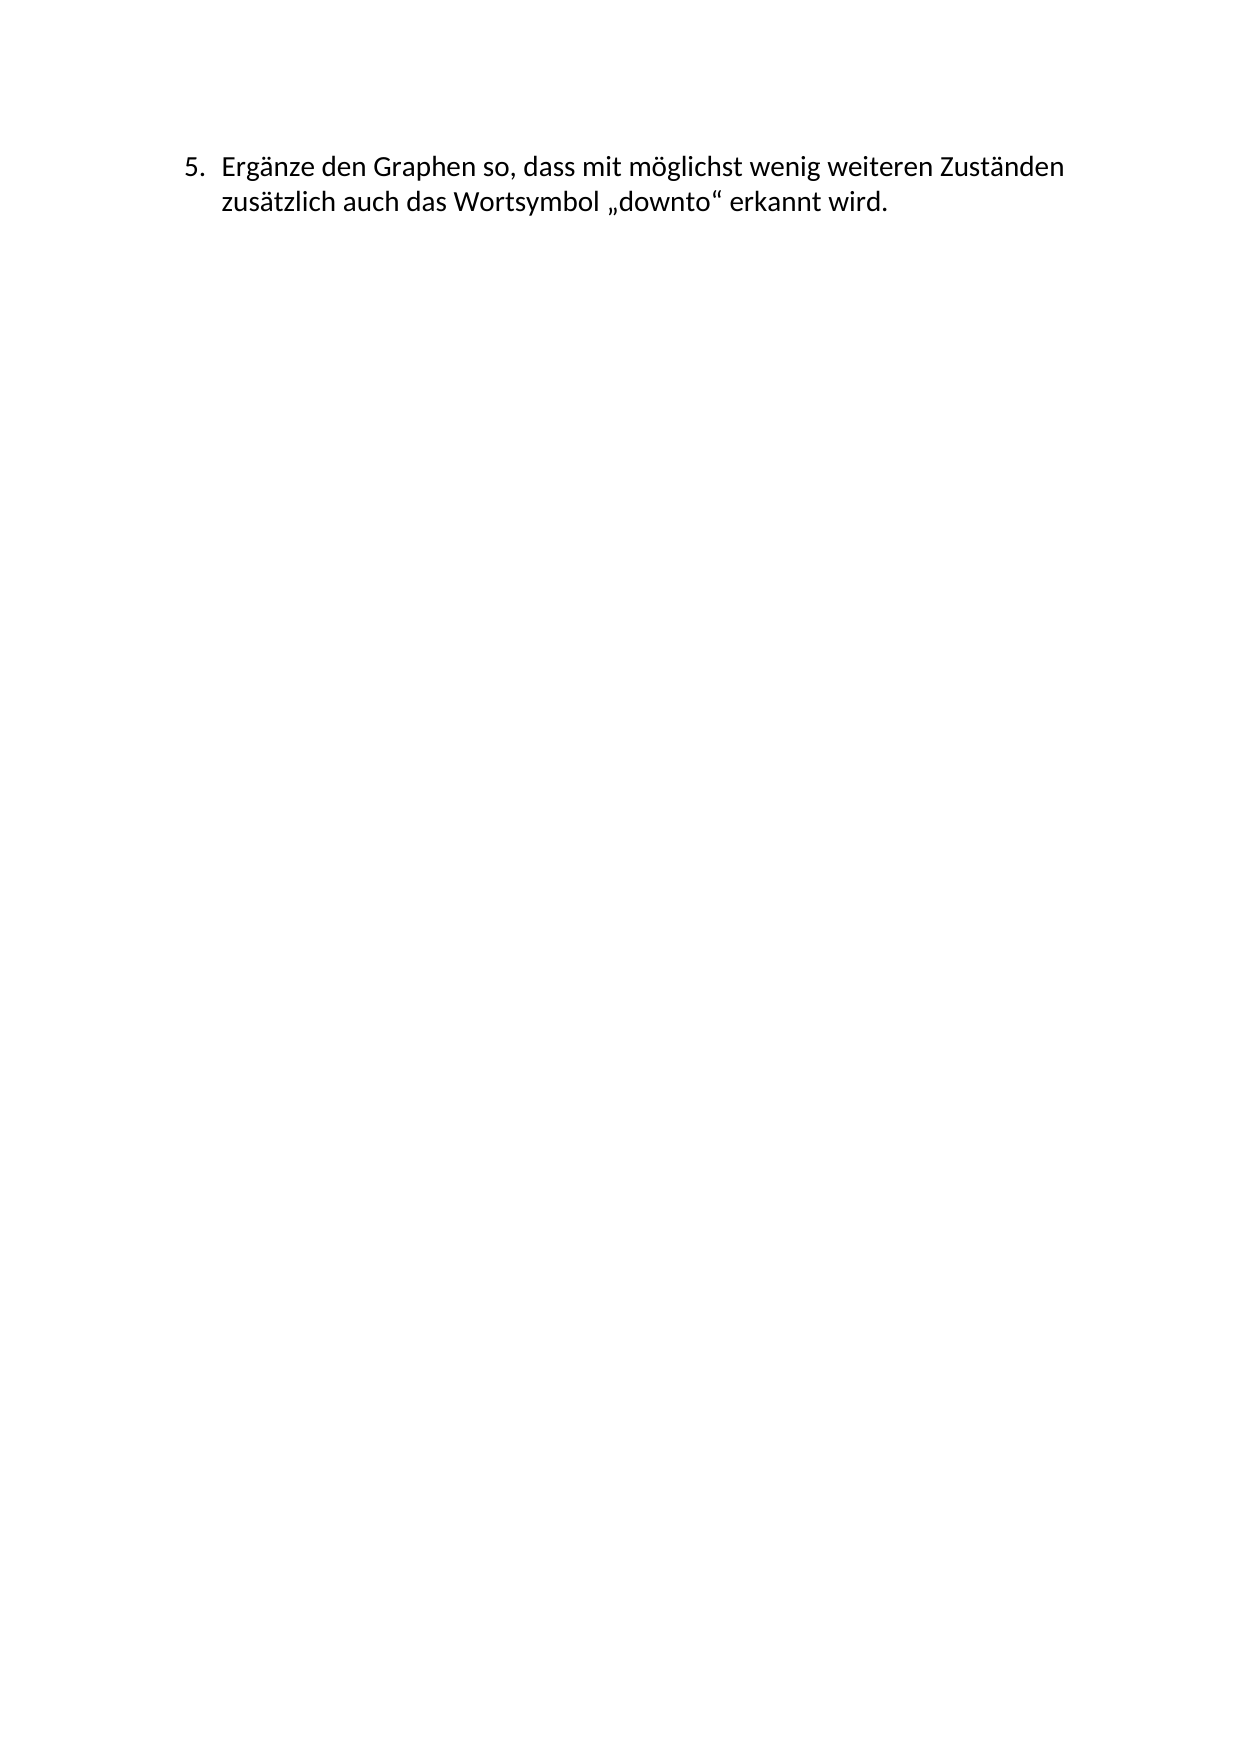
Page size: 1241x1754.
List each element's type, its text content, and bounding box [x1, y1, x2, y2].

list Ergänze den Graphen so, dass mit möglichst wenig weiteren Zuständen zusätzlich auch das Wortsymbol „downto“ erkannt wird. [184, 148, 1093, 219]
